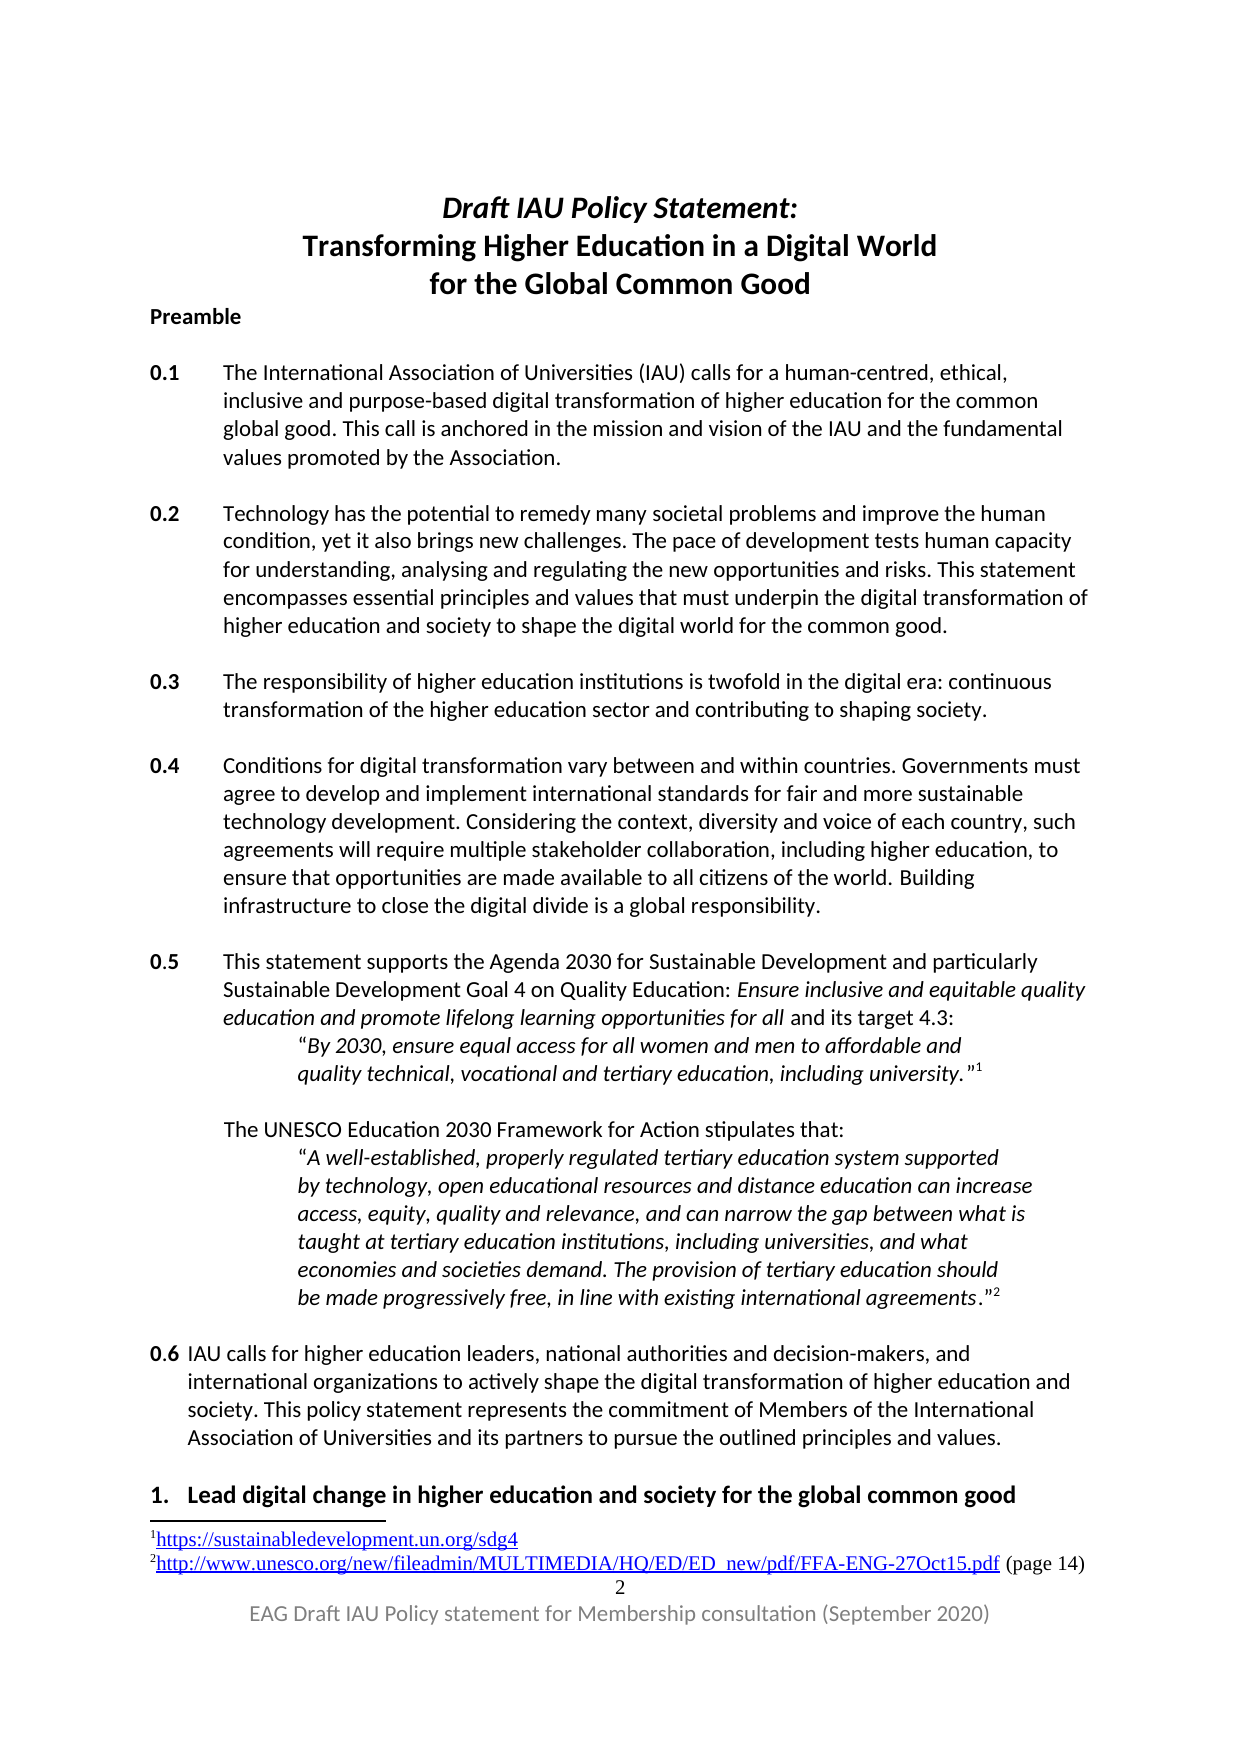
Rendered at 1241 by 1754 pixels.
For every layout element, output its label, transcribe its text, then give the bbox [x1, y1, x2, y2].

text taught at tertiary education institutions, including universities, and what [224, 1227, 1090, 1255]
text 0.5 This statement supports the Agenda 2030 for Sustainable Development and particularly Sustainable Development Goal 4 on Quality Education: Ensure inclusive and equitable quality education and promote lifelong learning opportunities for all and its target 4.3: [150, 947, 1090, 1031]
text 0.2 Technology has the potential to remedy many societal problems and improve the human condition, yet it also brings new challenges. The pace of development tests human capacity for understanding, analysing and regulating the new opportunities and risks. This statement encompasses essential principles and values that must underpin the digital transformation of higher education and society to shape the digital world for the common good. [150, 499, 1090, 639]
text for the Global Common Good [150, 264, 1090, 302]
text Draft IAU Policy Statement: [150, 188, 1090, 226]
text be made progressively free, in line with existing international agreements.” [224, 1283, 1090, 1311]
text “By 2030, ensure equal access for all women and men to affordable and [224, 1031, 1090, 1059]
text by technology, open educational resources and distance education can increase [224, 1171, 1090, 1199]
text The UNESCO Education 2030 Framework for Action stipulates that: [150, 1115, 1090, 1143]
text Preamble [150, 302, 1090, 331]
list Lead digital change in higher education and society for the global common good [150, 1479, 1090, 1510]
text quality technical, vocational and tertiary education, including university.” [224, 1059, 1090, 1087]
text 0.3 The responsibility of higher education institutions is twofold in the digital era: continuous transformation of the higher education sector and contributing to shaping society. [150, 667, 1090, 723]
text Transforming Higher Education in a Digital World [150, 226, 1090, 264]
text “A well-established, properly regulated tertiary education system supported [224, 1143, 1090, 1171]
text economies and societies demand. The provision of tertiary education should [224, 1255, 1090, 1283]
text 0.6 IAU calls for higher education leaders, national authorities and decision-makers, and international organizations to actively shape the digital transformation of higher education and society. This policy statement represents the commitment of Members of the International Association of Universities and its partners to pursue the outlined principles and values. [150, 1339, 1090, 1451]
text 0.1 The International Association of Universities (IAU) calls for a human-centred, ethical, inclusive and purpose-based digital transformation of higher education for the common global good. This call is anchored in the mission and vision of the IAU and the fundamental values promoted by the Association. [150, 358, 1090, 471]
text 0.4 Conditions for digital transformation vary between and within countries. Governments must agree to develop and implement international standards for fair and more sustainable technology development. Considering the context, diversity and voice of each country, such agreements will require multiple stakeholder collaboration, including higher education, to ensure that opportunities are made available to all citizens of the world. Building infrastructure to close the digital divide is a global responsibility. [150, 751, 1090, 919]
text access, equity, quality and relevance, and can narrow the gap between what is [224, 1199, 1090, 1227]
